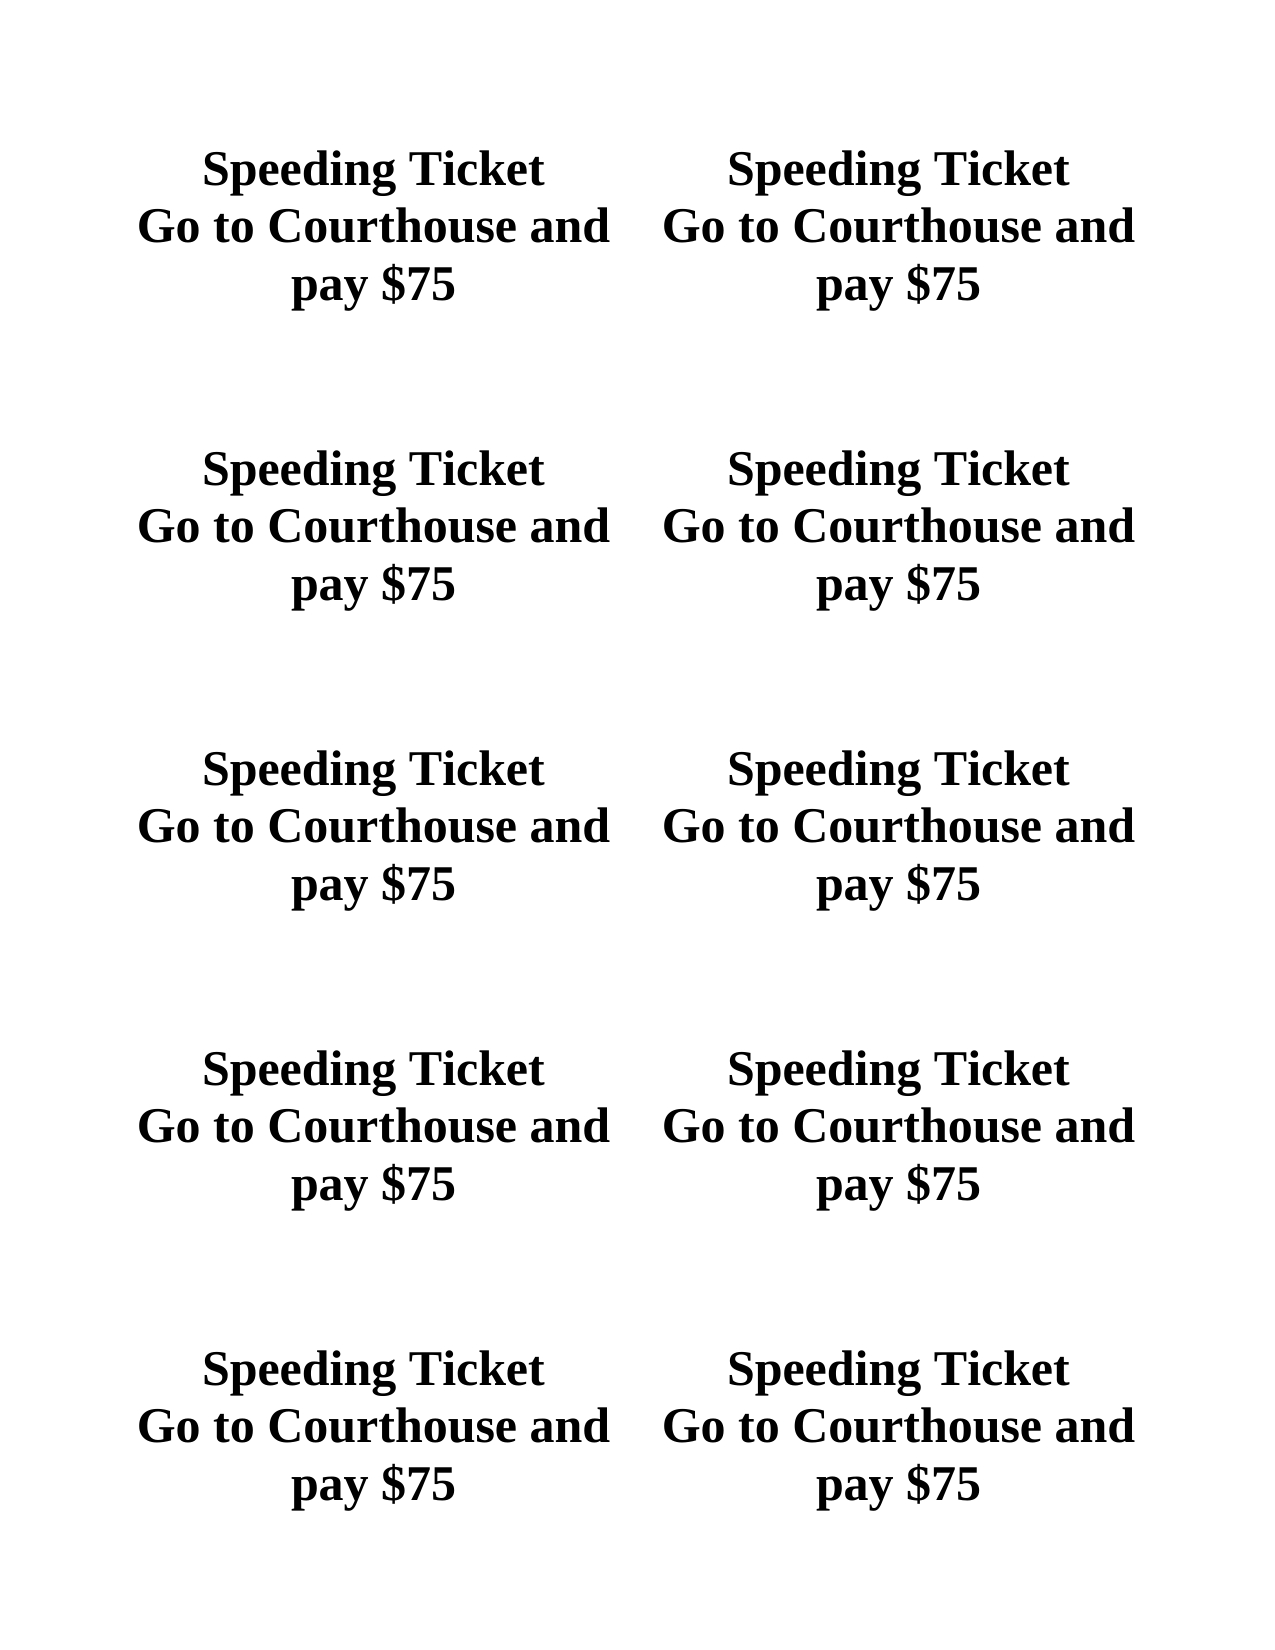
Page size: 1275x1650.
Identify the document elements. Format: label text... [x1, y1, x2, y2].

table_cell Speeding Ticket Go to Courthouse and pay $75 [636, 675, 1161, 975]
table_cell Speeding Ticket Go to Courthouse and pay $75 [111, 75, 636, 375]
table_cell Speeding Ticket Go to Courthouse and pay $75 [111, 675, 636, 975]
table_cell Speeding Ticket Go to Courthouse and pay $75 [636, 975, 1161, 1275]
table_cell Speeding Ticket Go to Courthouse and pay $75 [636, 375, 1161, 675]
table_cell Speeding Ticket Go to Courthouse and pay $75 [111, 975, 636, 1275]
table_cell Speeding Ticket Go to Courthouse and pay $75 [636, 75, 1161, 375]
table_cell Speeding Ticket Go to Courthouse and pay $75 [636, 1275, 1161, 1575]
table_cell Speeding Ticket Go to Courthouse and pay $75 [111, 375, 636, 675]
table_cell Speeding Ticket Go to Courthouse and pay $75 [111, 1275, 636, 1575]
